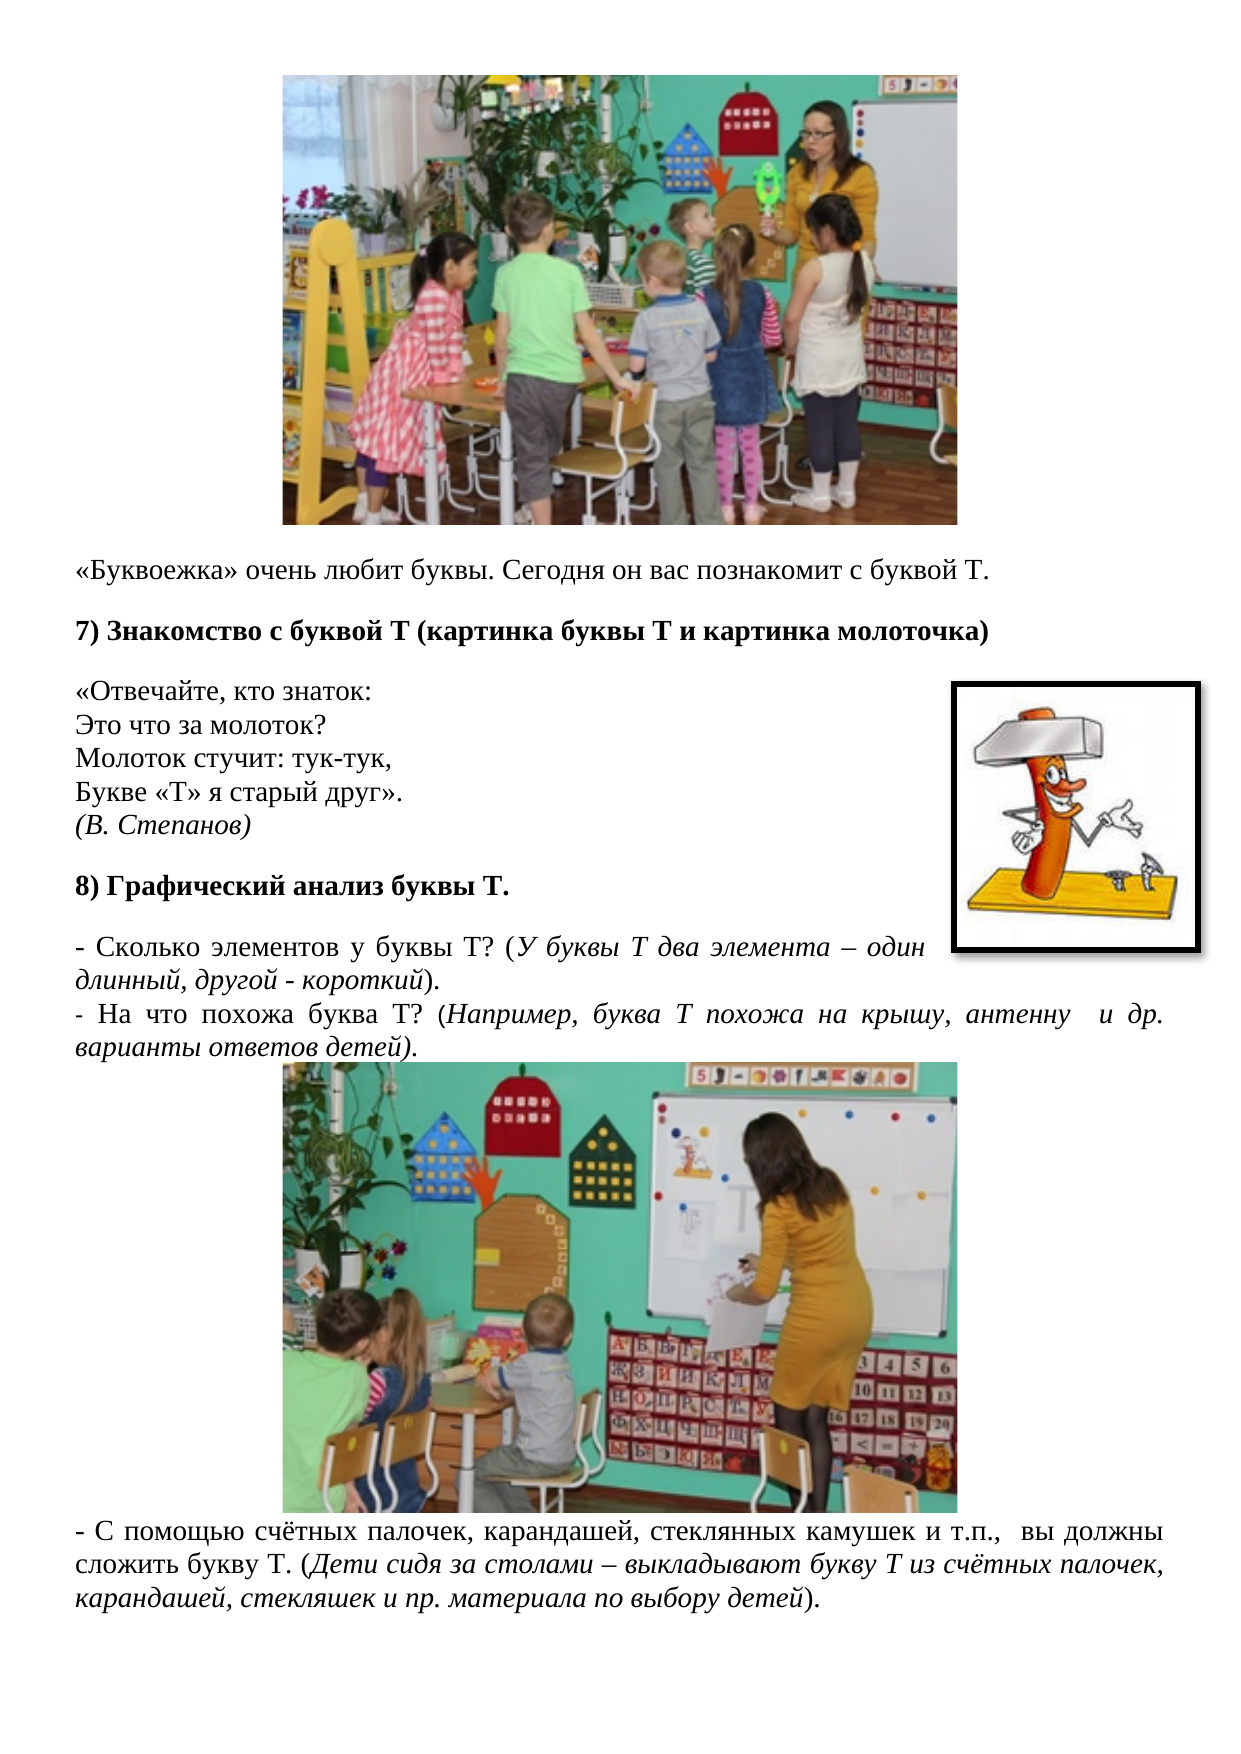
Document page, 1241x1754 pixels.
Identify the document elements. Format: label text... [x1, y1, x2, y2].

text 8) Графический анализ буквы Т. [75, 868, 949, 902]
text 7) Знакомство с буквой Т (картинка буквы Т и картинка молоточка) [75, 613, 1165, 646]
text - С помощью счётных палочек, карандашей, стеклянных камушек и т.п., вы должны сложить букву Т. (Дети сидя за столами – выкладывают букву Т из счётных палочек, карандашей, стекляшек и пр. материала по выбору детей). [75, 1513, 1165, 1613]
text «Буквоежка» очень любит буквы. Сегодня он вас познакомит с буквой Т. [75, 552, 1165, 586]
text (В. Степанов) [75, 807, 949, 841]
text «Отвечайте, кто знаток: Это что за молоток? Молоток стучит: тук-тук, Букве «Т» я старый друг». [75, 673, 1165, 807]
picture [957, 687, 1195, 947]
picture [282, 1062, 958, 1513]
text - На что похожа буква Т? (Например, буква Т похожа на крышу, антенну и др. варианты ответов детей). [75, 996, 1165, 1063]
text - Сколько элементов у буквы Т? (У буквы Т два элемента – один длинный, другой - короткий). [75, 929, 1165, 996]
picture [282, 75, 958, 525]
